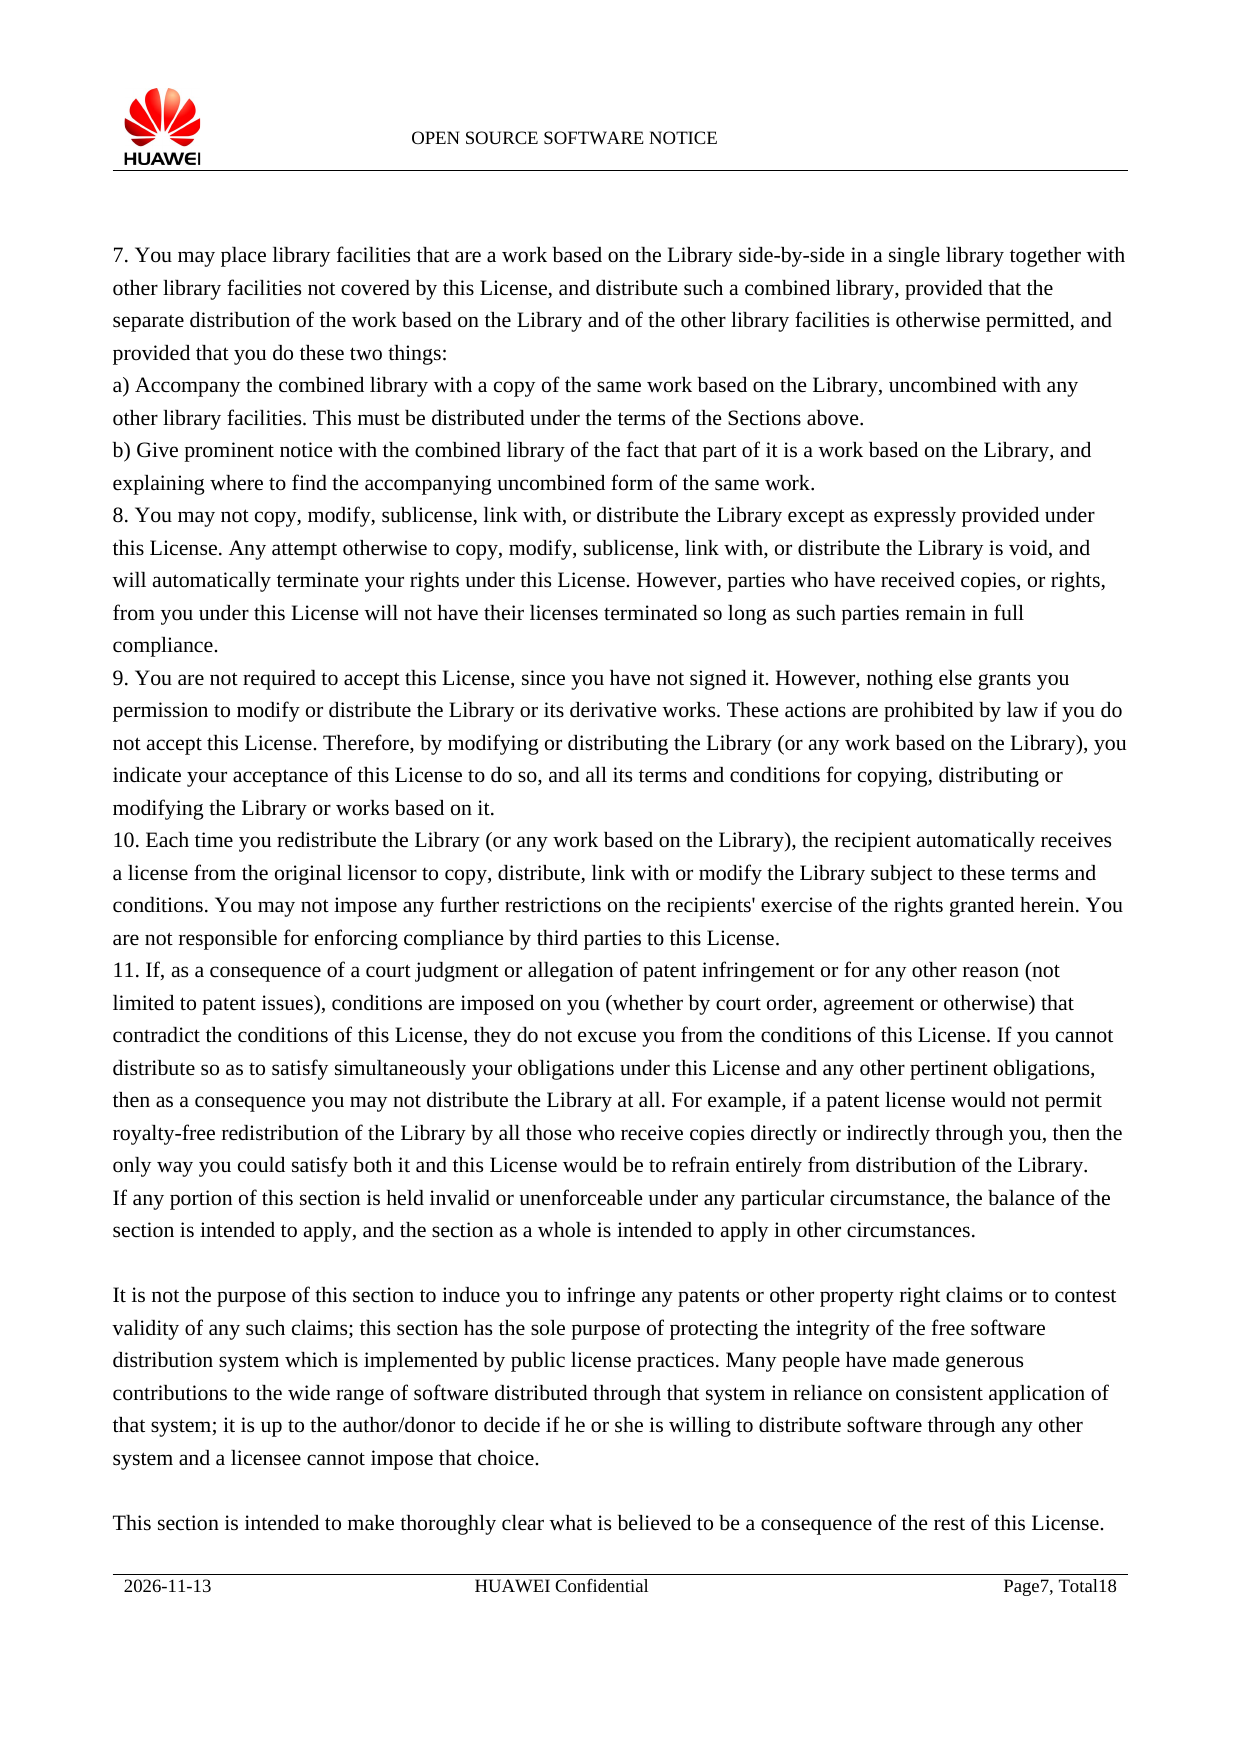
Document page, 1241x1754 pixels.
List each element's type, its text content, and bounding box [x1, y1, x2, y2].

picture [124, 88, 201, 165]
